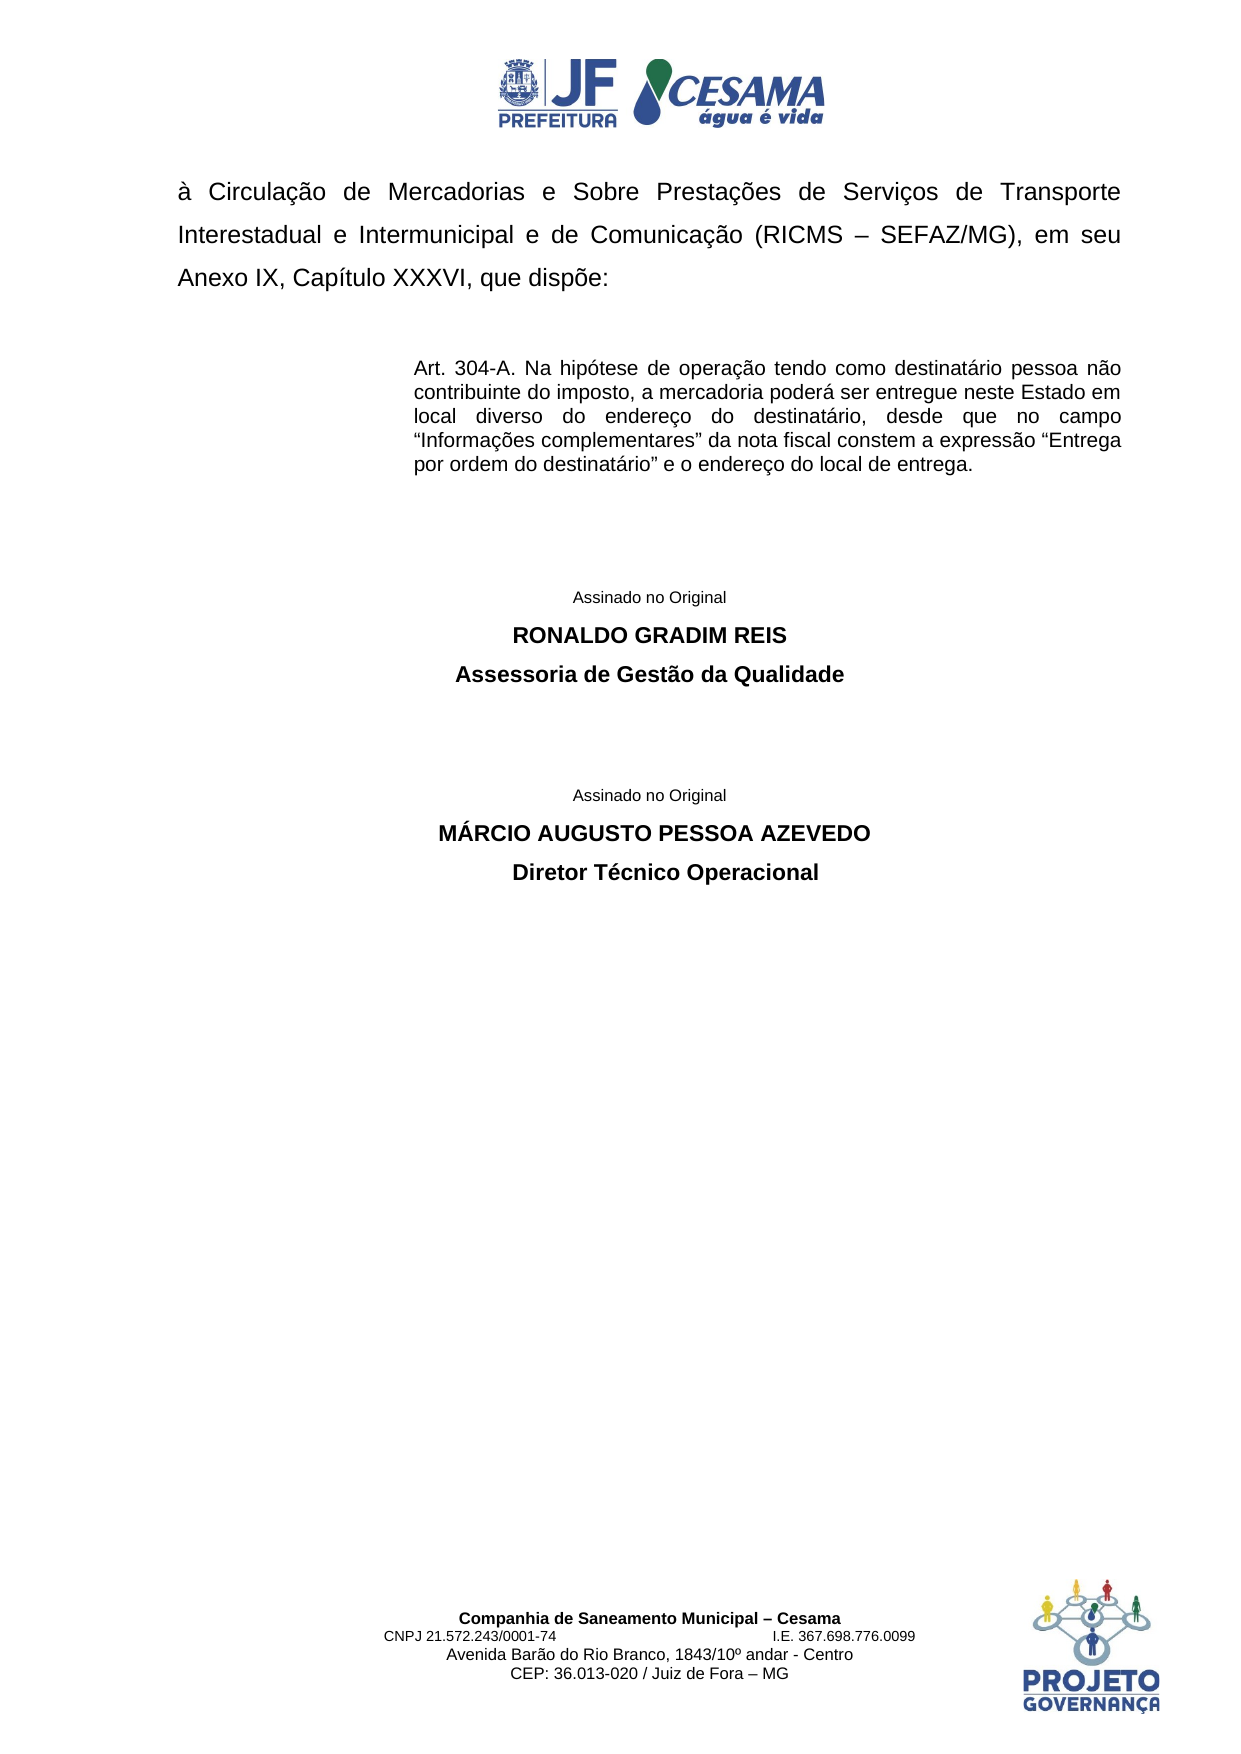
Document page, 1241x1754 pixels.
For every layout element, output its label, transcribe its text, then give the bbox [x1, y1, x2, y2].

text Assinado no Original [177, 577, 1122, 610]
picture [1023, 1579, 1160, 1714]
picture [497, 59, 825, 128]
text MÁRCIO AUGUSTO PESSOA AZEVEDO [177, 814, 1122, 848]
text Assessoria de Gestão da Qualidade [177, 656, 1122, 689]
text Art. 304-A. Na hipótese de operação tendo como destinatário pessoa não contribuinte do imposto, a mercadoria poderá ser entregue neste Estado em local diverso do endereço do destinatário, desde que no campo “Informações complementares” da nota fiscal constem a expressão “Entrega por ordem do destinatário” e o endereço do local de entrega. [413, 356, 1122, 475]
text RONALDO GRADIM REIS [177, 616, 1122, 650]
text Assinado no Original [177, 775, 1122, 808]
text Diretor Técnico Operacional [177, 854, 1122, 887]
